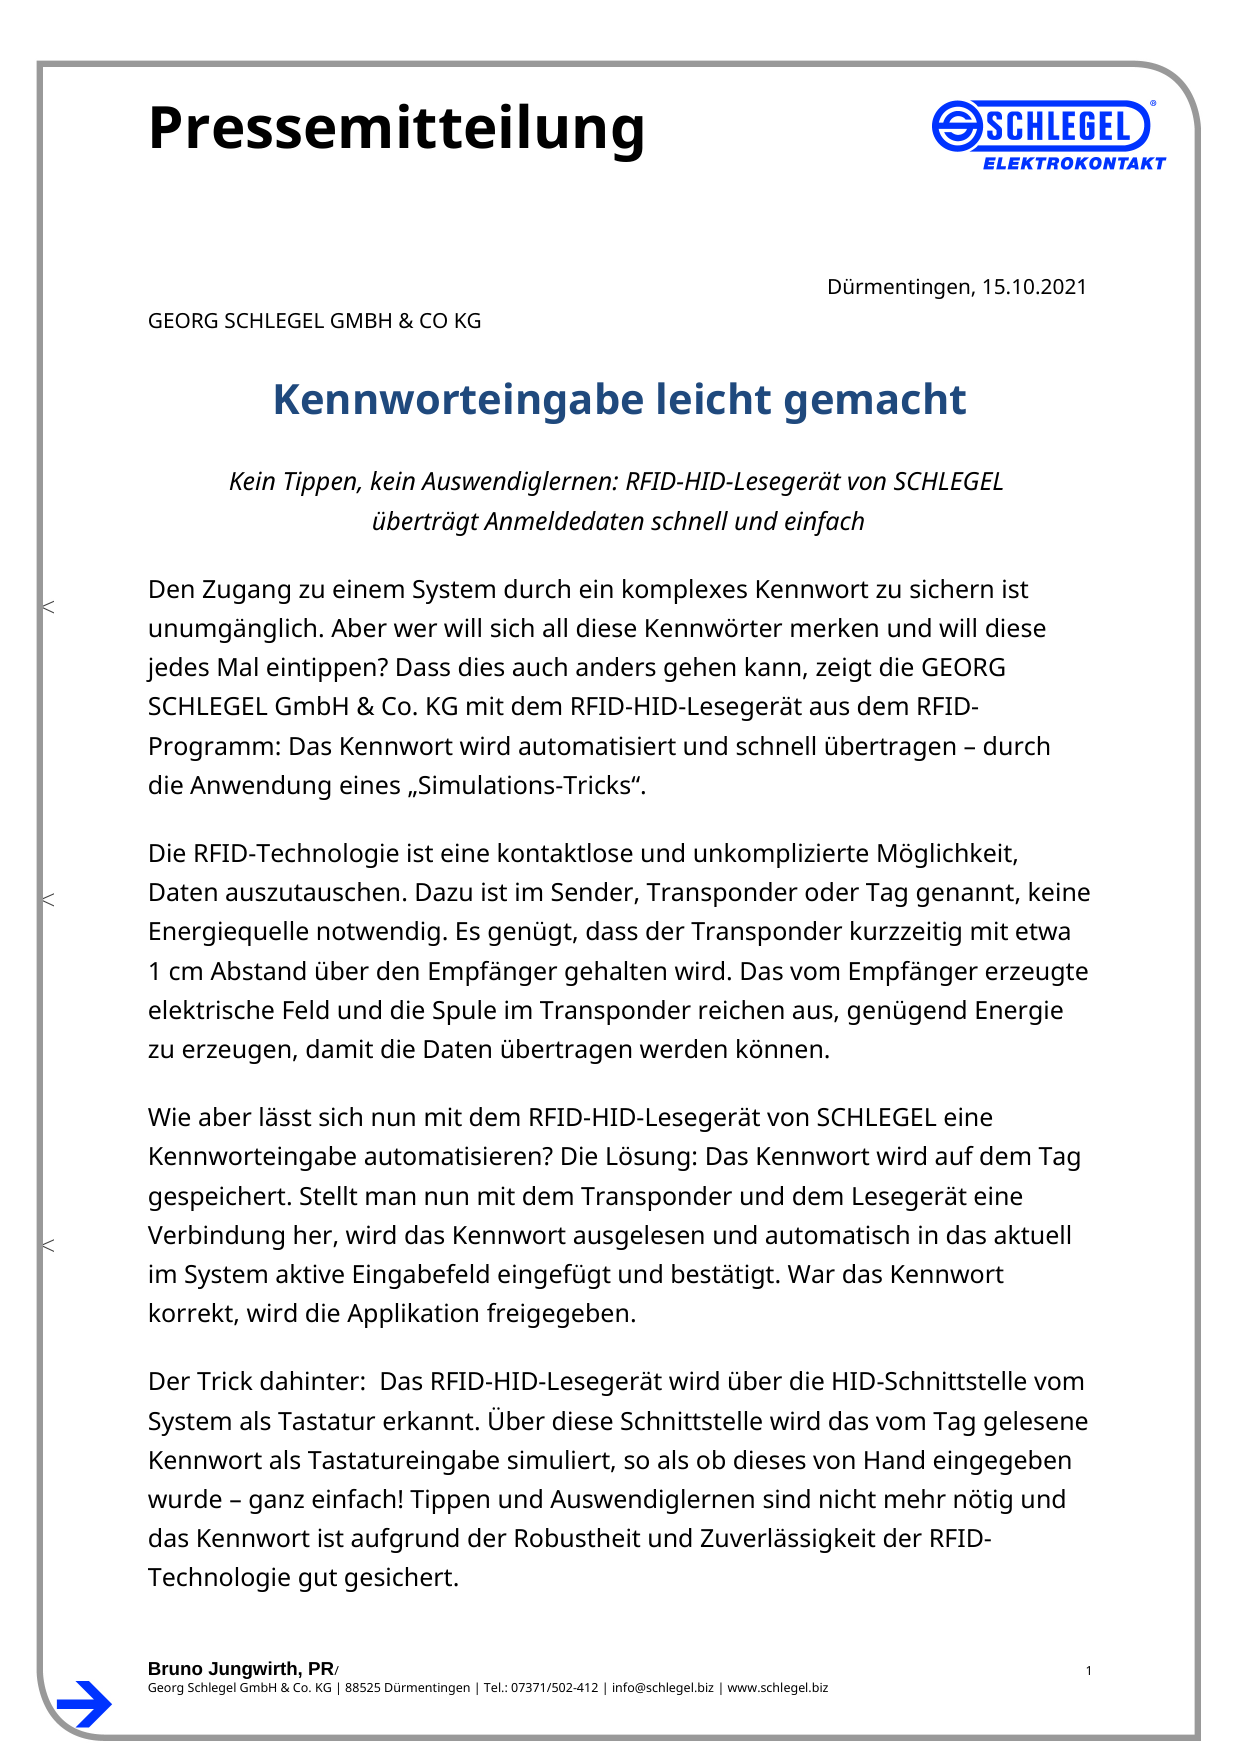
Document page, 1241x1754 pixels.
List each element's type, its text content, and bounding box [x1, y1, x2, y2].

text Kennworteingabe leicht gemacht [148, 369, 1093, 426]
text Der Trick dahinter: Das RFID-HID-Lesegerät wird über die HID-Schnittstelle vom System als Tastatur erkannt. Über diese Schnittstelle wird das vom Tag gelesene Kennwort als Tastatureingabe simuliert, so als ob dieses von Hand eingegeben wurde – ganz einfach! Tippen und Auswendiglernen sind nicht mehr nötig und das Kennwort ist aufgrund der Robustheit und Zuverlässigkeit der RFID-Technologie gut gesichert. [148, 1364, 1093, 1594]
text Den Zugang zu einem System durch ein komplexes Kennwort zu sichern ist unumgänglich. Aber wer will sich all diese Kennwörter merken und will diese jedes Mal eintippen? Dass dies auch anders gehen kann, zeigt die GEORG SCHLEGEL GmbH & Co. KG mit dem RFID-HID-Lesegerät aus dem RFID-Programm: Das Kennwort wird automatisiert und schnell übertragen – durch die Anwendung eines „Simulations-Tricks“. [148, 571, 1093, 801]
picture [0, 22, 1239, 1754]
text Die RFID-Technologie ist eine kontaktlose und unkomplizierte Möglichkeit, Daten auszutauschen. Dazu ist im Sender, Transponder oder Tag genannt, keine Energiequelle notwendig. Es genügt, dass der Transponder kurzzeitig mit etwa 1 cm Abstand über den Empfänger gehalten wird. Das vom Empfänger erzeugte elektrische Feld und die Spule im Transponder reichen aus, genügend Energie zu erzeugen, damit die Daten übertragen werden können. [148, 836, 1093, 1066]
text Dürmentingen, 15.10.2021 [148, 272, 1093, 301]
text Kein Tippen, kein Auswendiglernen: RFID-HID-Lesegerät von SCHLEGEL überträgt Anmeldedaten schnell und einfach [148, 464, 1093, 537]
text GEORG SCHLEGEL GMBH & CO KG [148, 306, 1093, 335]
text Wie aber lässt sich nun mit dem RFID-HID-Lesegerät von SCHLEGEL eine Kennworteingabe automatisieren? Die Lösung: Das Kennwort wird auf dem Tag gespeichert. Stellt man nun mit dem Transponder und dem Lesegerät eine Verbindung her, wird das Kennwort ausgelesen und automatisch in das aktuell im System aktive Eingabefeld eingefügt und bestätigt. War das Kennwort korrekt, wird die Applikation freigegeben. [148, 1100, 1093, 1330]
